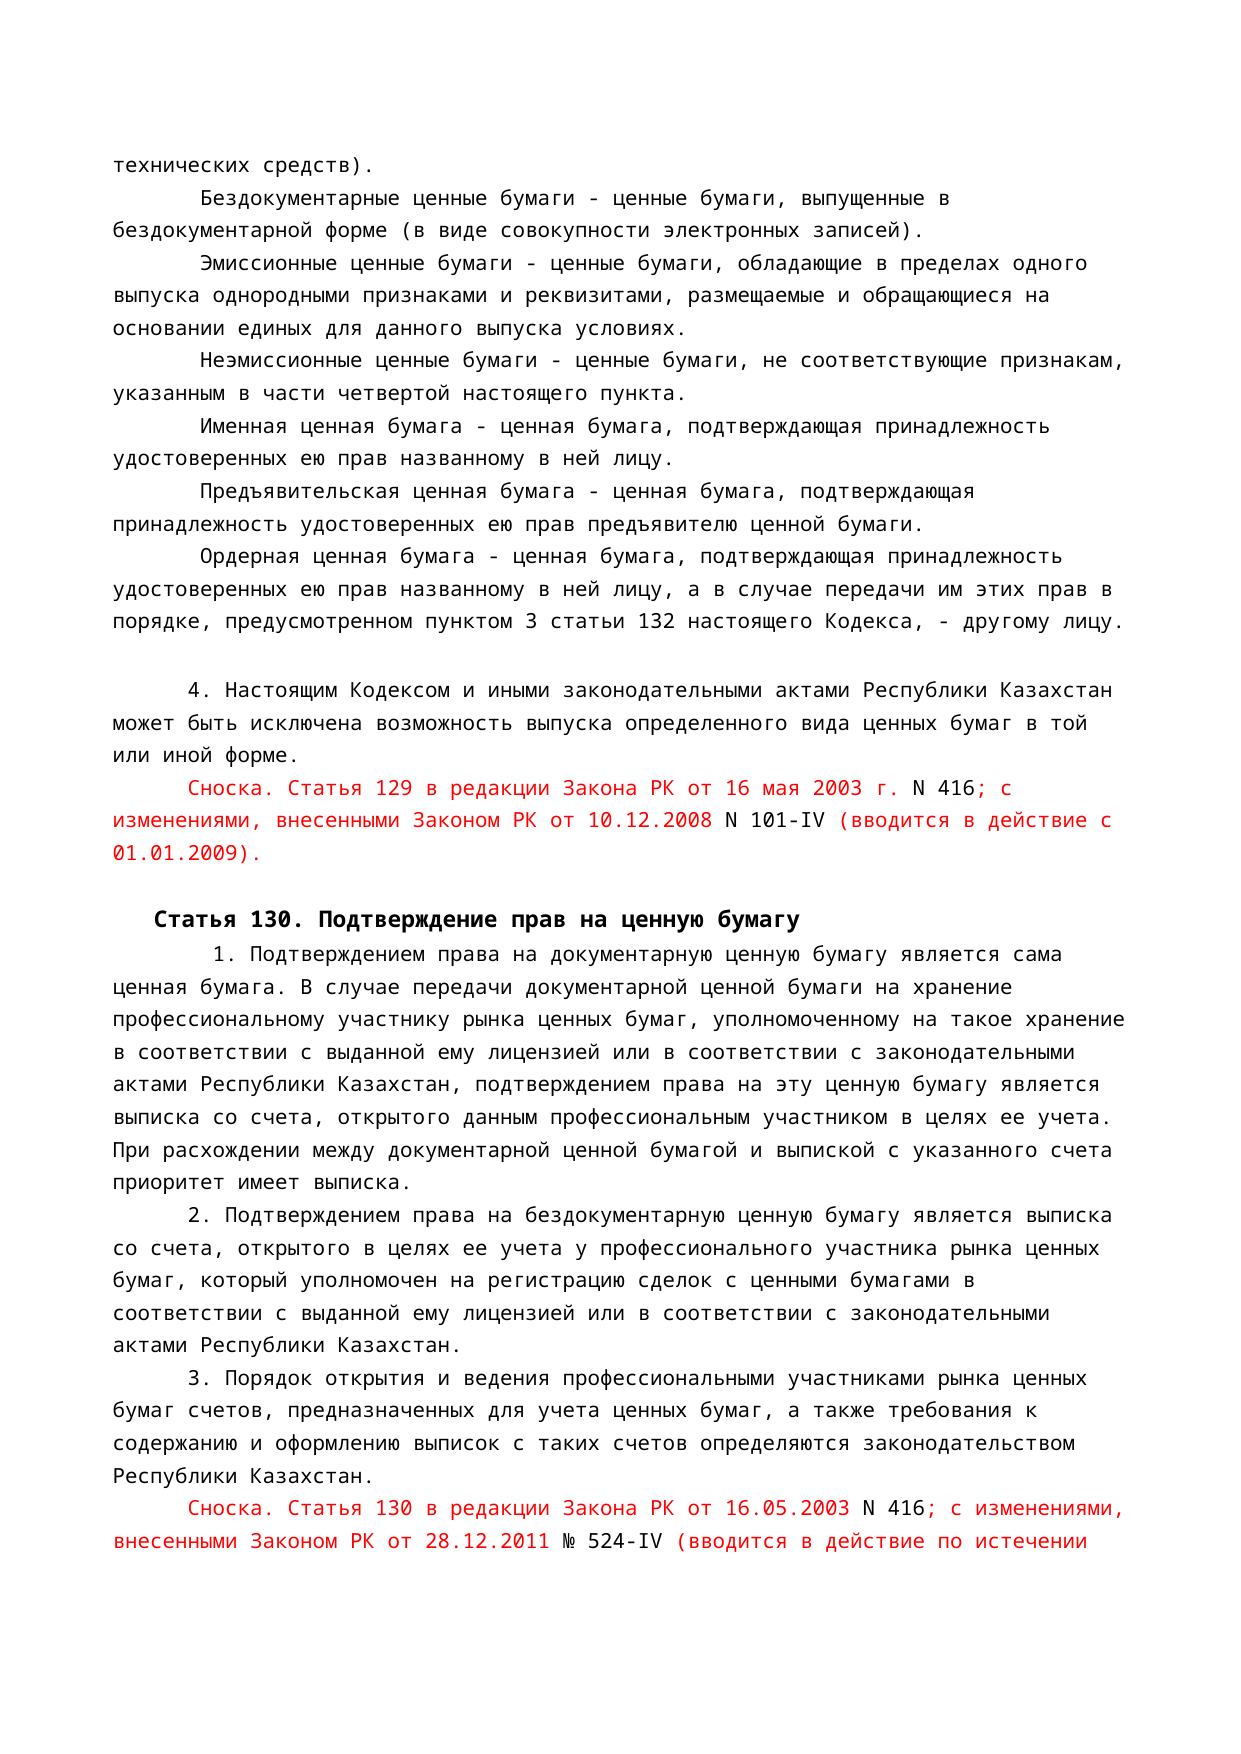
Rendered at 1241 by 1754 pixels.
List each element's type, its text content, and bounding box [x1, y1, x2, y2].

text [112, 939, 1128, 1554]
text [112, 150, 1128, 899]
text Статья 130. Подтверждение прав на ценную бумагу [112, 903, 1128, 934]
